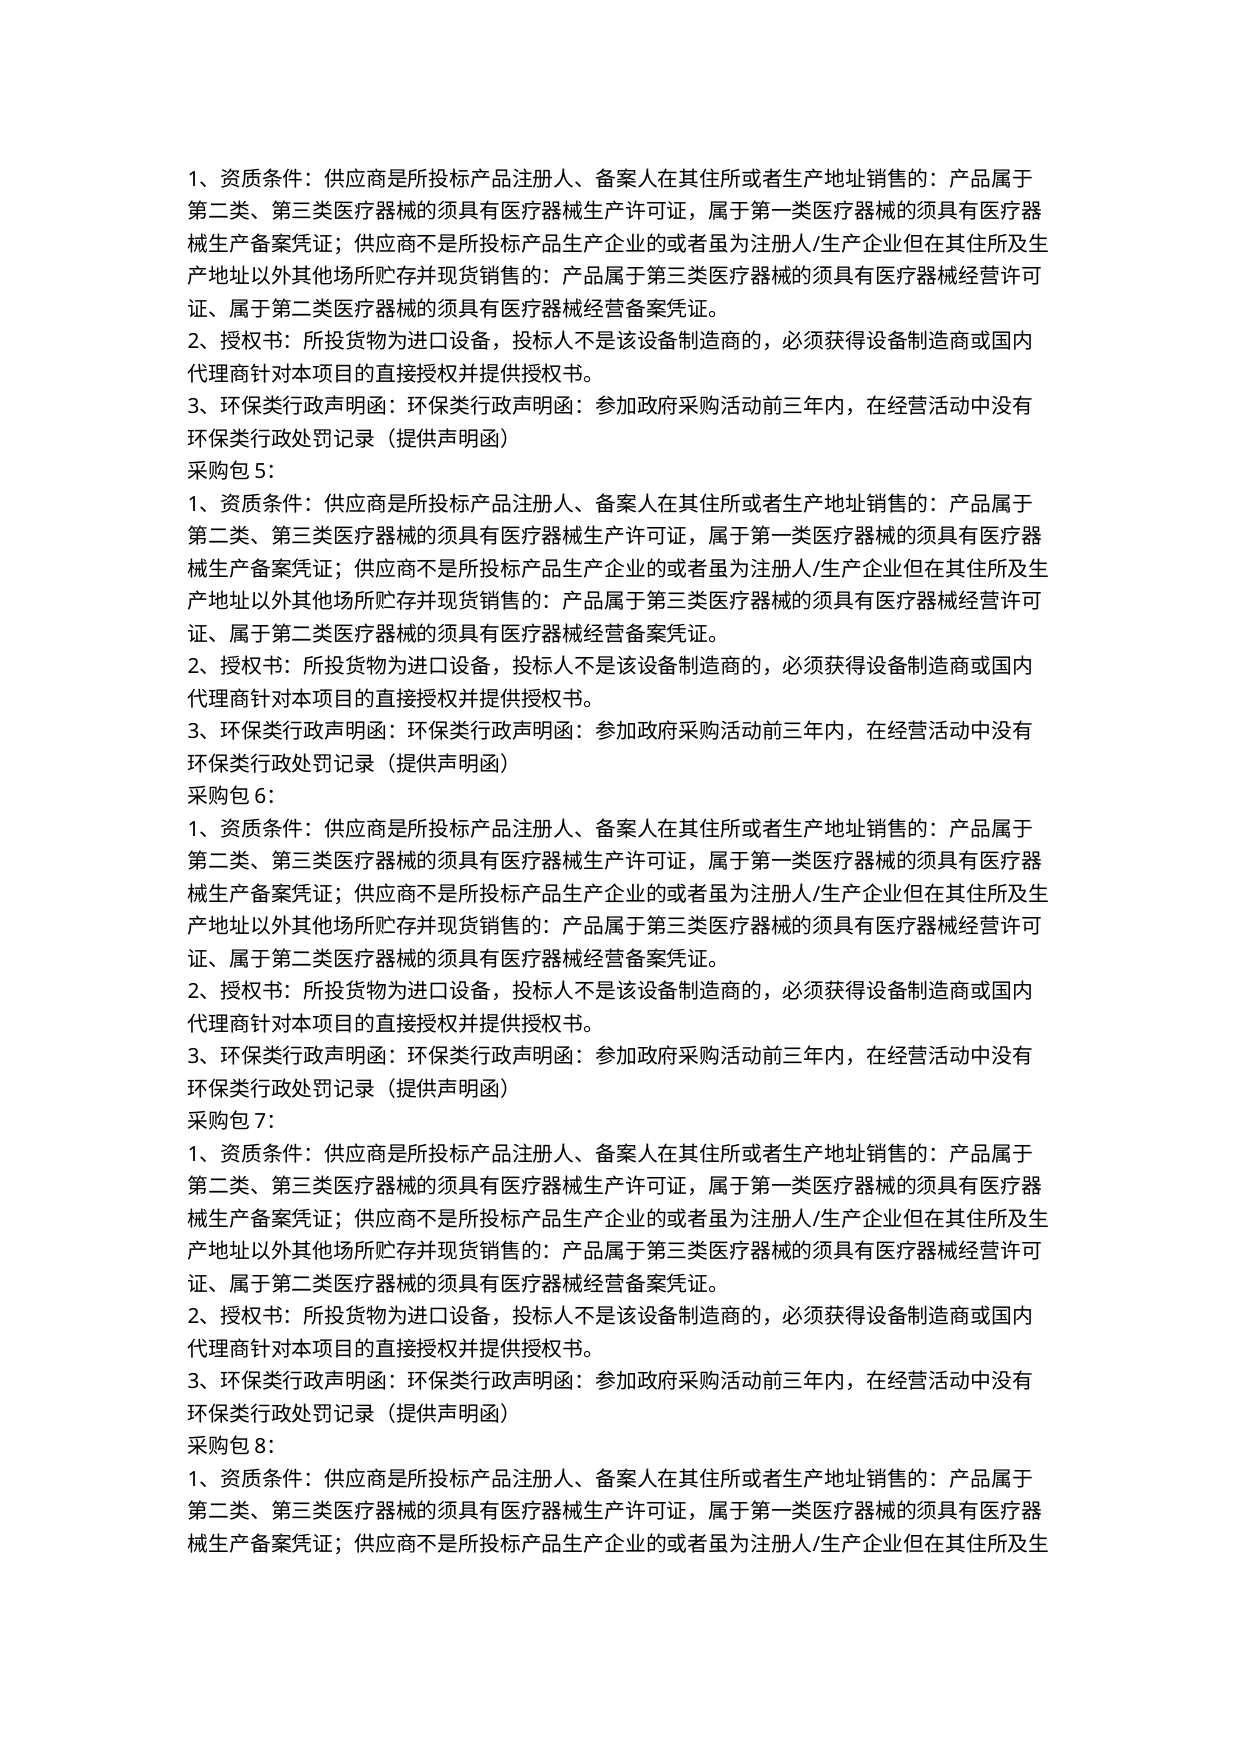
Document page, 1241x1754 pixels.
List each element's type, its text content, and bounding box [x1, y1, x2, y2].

text 2、授权书：所投货物为进口设备，投标人不是该设备制造商的，必须获得设备制造商或国内代理商针对本项目的直接授权并提供授权书。 [187, 324, 1053, 389]
text 2、授权书：所投货物为进口设备，投标人不是该设备制造商的，必须获得设备制造商或国内代理商针对本项目的直接授权并提供授权书。 [187, 974, 1053, 1039]
text 2、授权书：所投货物为进口设备，投标人不是该设备制造商的，必须获得设备制造商或国内代理商针对本项目的直接授权并提供授权书。 [187, 649, 1053, 714]
text 采购包7： [187, 1104, 1053, 1137]
text 3、环保类行政声明函：环保类行政声明函：参加政府采购活动前三年内，在经营活动中没有环保类行政处罚记录（提供声明函） [187, 1364, 1053, 1429]
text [187, 162, 1053, 324]
text 采购包5： [187, 454, 1053, 487]
text 3、环保类行政声明函：环保类行政声明函：参加政府采购活动前三年内，在经营活动中没有环保类行政处罚记录（提供声明函） [187, 389, 1053, 454]
text 采购包8： [187, 1429, 1053, 1462]
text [187, 1462, 1053, 1559]
text 3、环保类行政声明函：环保类行政声明函：参加政府采购活动前三年内，在经营活动中没有环保类行政处罚记录（提供声明函） [187, 1039, 1053, 1104]
text 3、环保类行政声明函：环保类行政声明函：参加政府采购活动前三年内，在经营活动中没有环保类行政处罚记录（提供声明函） [187, 714, 1053, 779]
text 采购包6： [187, 779, 1053, 812]
text 2、授权书：所投货物为进口设备，投标人不是该设备制造商的，必须获得设备制造商或国内代理商针对本项目的直接授权并提供授权书。 [187, 1299, 1053, 1364]
